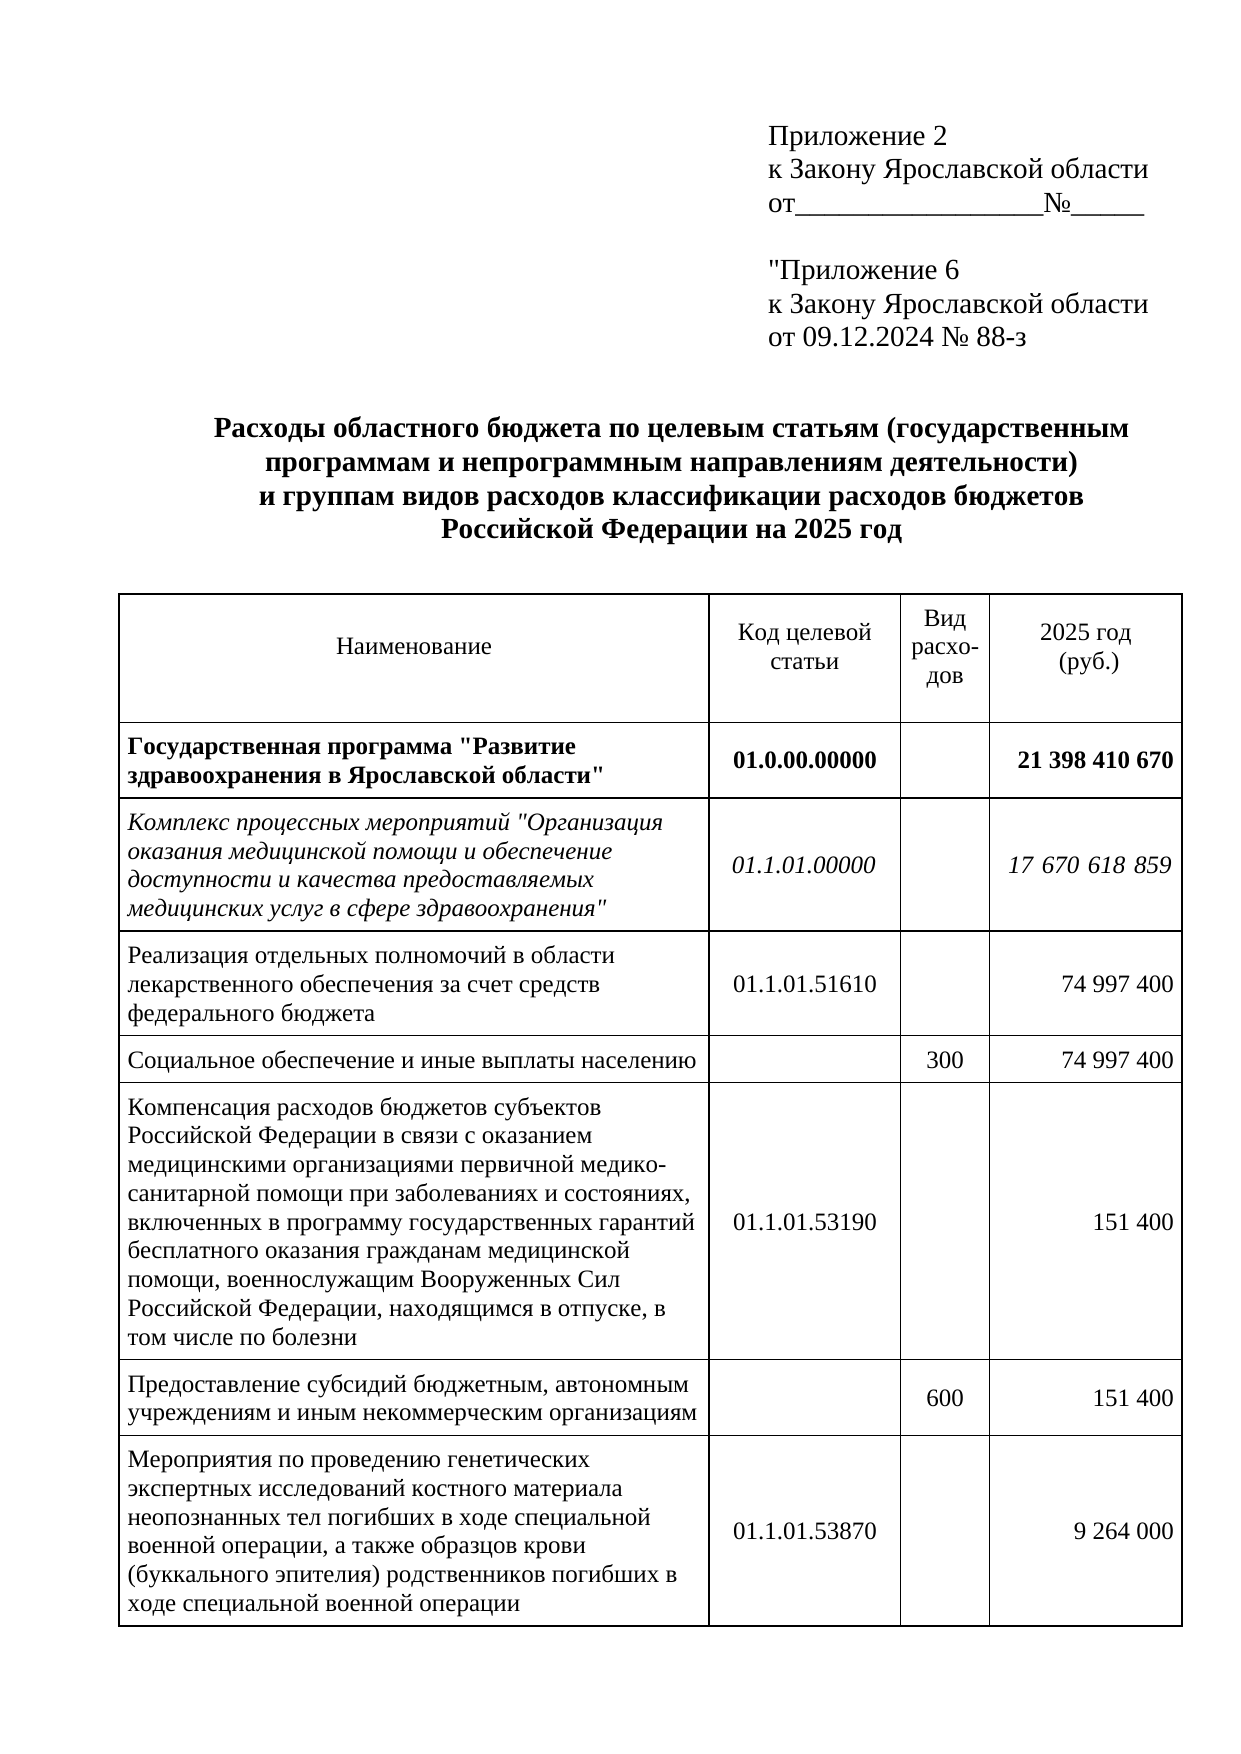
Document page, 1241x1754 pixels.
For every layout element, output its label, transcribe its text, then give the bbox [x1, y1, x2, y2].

table_cell 151 400 [990, 1360, 1181, 1434]
table_header Код целевой статьи [710, 595, 900, 721]
table_cell 600 [901, 1360, 989, 1434]
table_header Наименование [120, 595, 708, 721]
table_cell [710, 1360, 900, 1434]
table_cell 01.1.01.51610 [710, 932, 900, 1035]
table_cell Предоставление субсидий бюджетным, автономным учреждениям и иным некоммерческим организациям [120, 1360, 708, 1434]
table_cell 21 398 410 670 [990, 723, 1181, 797]
table_cell [710, 1036, 900, 1082]
table_cell 9 264 000 [990, 1436, 1181, 1625]
table_cell 01.1.01.53870 [710, 1436, 900, 1625]
table_cell 300 [901, 1036, 989, 1082]
table_header Вид расхо-дов [901, 595, 989, 721]
table_header 2025 год (руб.) [990, 595, 1181, 721]
table_cell [901, 1083, 989, 1359]
table_cell Социальное обеспечение и иные выплаты населению [120, 1036, 708, 1082]
table_cell [901, 799, 989, 930]
table_cell Комплекс процессных мероприятий "Организация оказания медицинской помощи и обеспечение доступности и качества предоставляемых медицинских услуг в сфере здравоохранения" [120, 799, 708, 930]
table_cell 17 670 618 859 [990, 799, 1181, 930]
table_cell Государственная программа "Развитие здравоохранения в Ярославской области" [120, 723, 708, 797]
table_cell Компенсация расходов бюджетов субъектов Российской Федерации в связи с оказанием медицинскими организациями первичной медико-санитарной помощи при заболеваниях и состояниях, включенных в программу государственных гарантий бесплатного оказания гражданам медицинской помощи, военнослужащим Вооруженных Сил Российской Федерации, находящимся в отпуске, в том числе по болезни [120, 1083, 708, 1359]
table_cell Реализация отдельных полномочий в области лекарственного обеспечения за счет средств федерального бюджета [120, 932, 708, 1035]
table_cell [901, 932, 989, 1035]
table_cell 74 997 400 [990, 1036, 1181, 1082]
table_cell [901, 1436, 989, 1625]
table_header Приложение 2 к Закону Ярославской области от_________________№_____ "Приложение 6 к Закону Ярославской области от 09.12.2024 № 88-з Расходы областного бюджета по целевым статьям (государственным программам и непрограммным направлениям деятельности) и группам видов расходов классификации расходов бюджетов Российской Федерации на 2025 год [118, 118, 1181, 593]
table_cell 01.0.00.00000 [710, 723, 900, 797]
table_cell 74 997 400 [990, 932, 1181, 1035]
table_cell 01.1.01.53190 [710, 1083, 900, 1359]
table_cell 151 400 [990, 1083, 1181, 1359]
table_cell [901, 723, 989, 797]
table_cell 01.1.01.00000 [710, 799, 900, 930]
table_cell Мероприятия по проведению генетических экспертных исследований костного материала неопознанных тел погибших в ходе специальной военной операции, а также образцов крови (буккального эпителия) родственников погибших в ходе специальной военной операции [120, 1436, 708, 1625]
